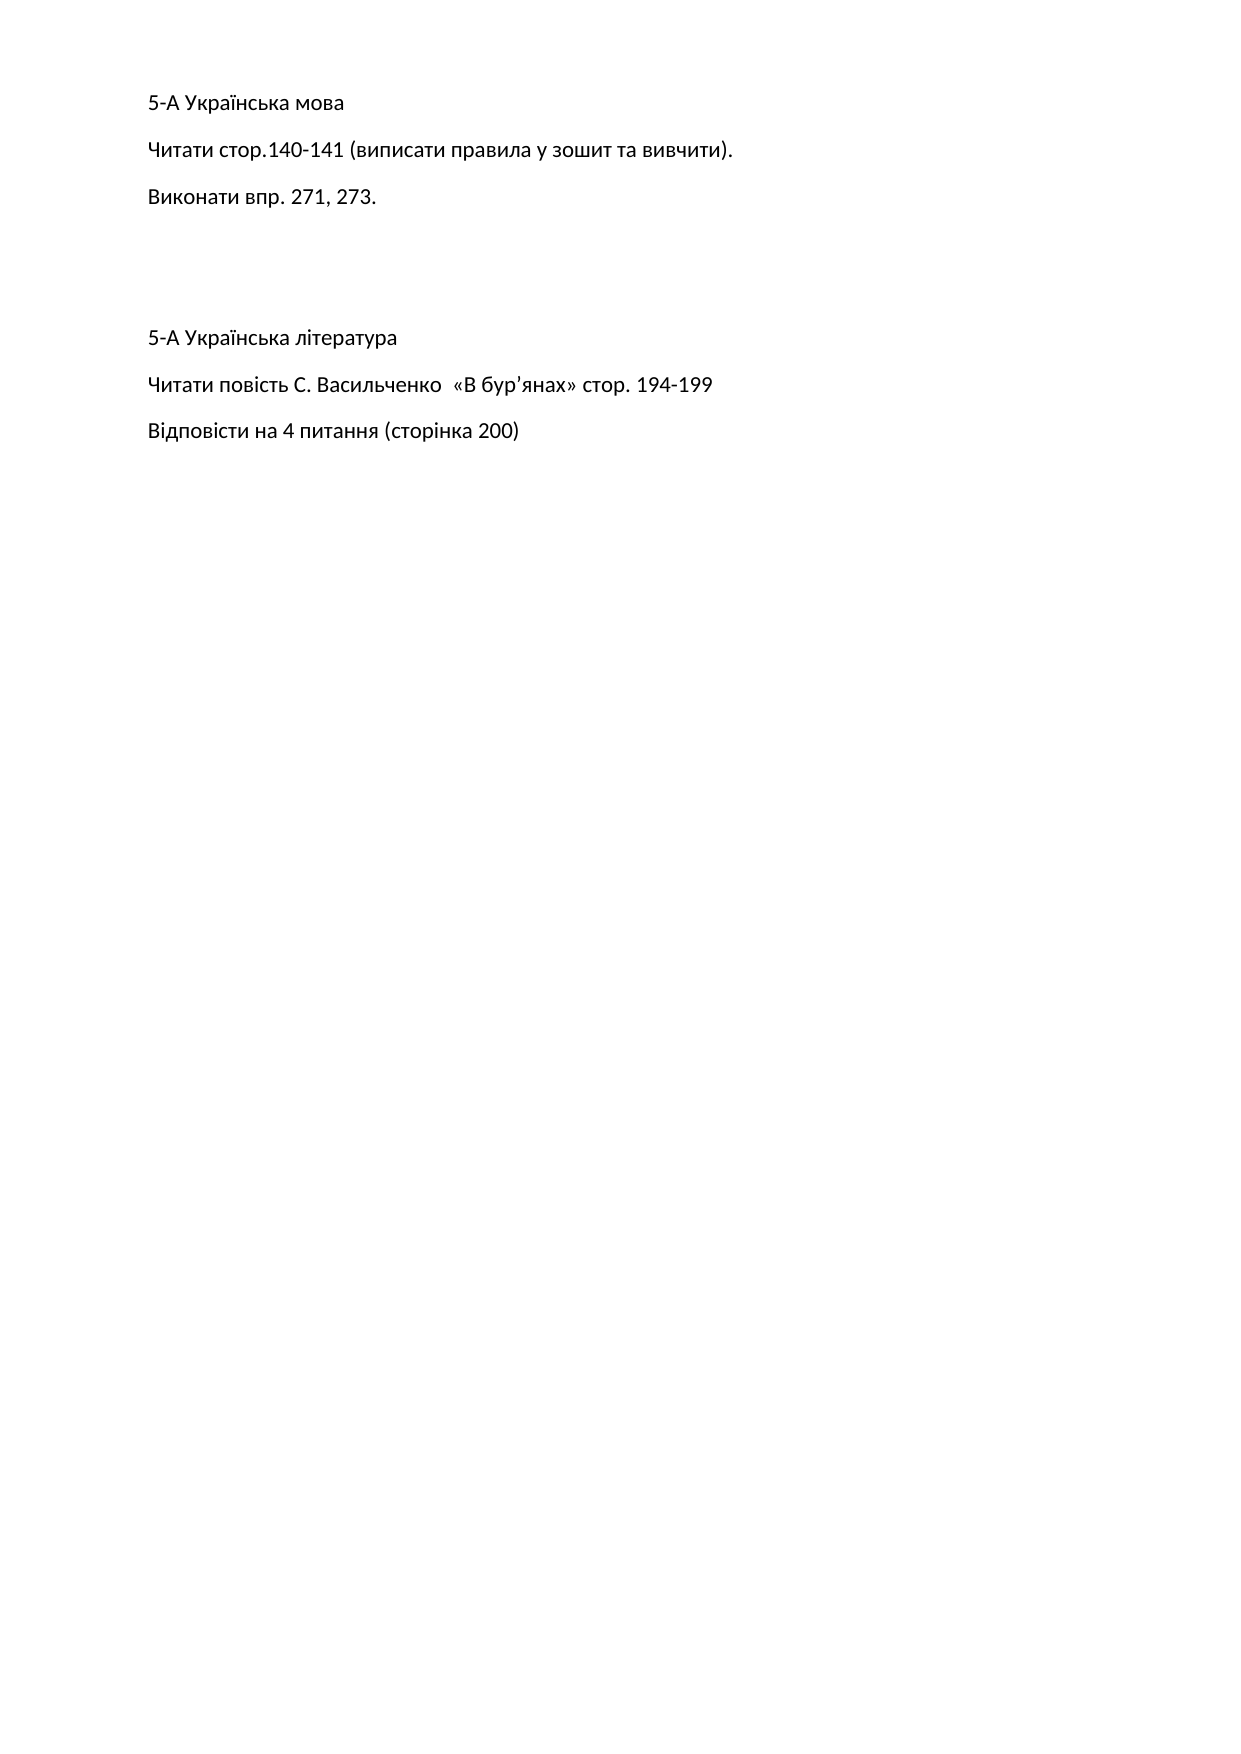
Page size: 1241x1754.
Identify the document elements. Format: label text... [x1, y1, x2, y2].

text 5-А Українська мова [148, 88, 1152, 117]
text Читати стор.140-141 (виписати правила у зошит та вивчити). [148, 135, 1152, 163]
text Читати повість С. Васильченко «В бур’янах» стор. 194-199 [148, 370, 1152, 398]
text Виконати впр. 271, 273. [148, 182, 1152, 210]
text Відповісти на 4 питання (сторінка 200) [148, 417, 1152, 445]
text 5-А Українська література [148, 323, 1152, 351]
